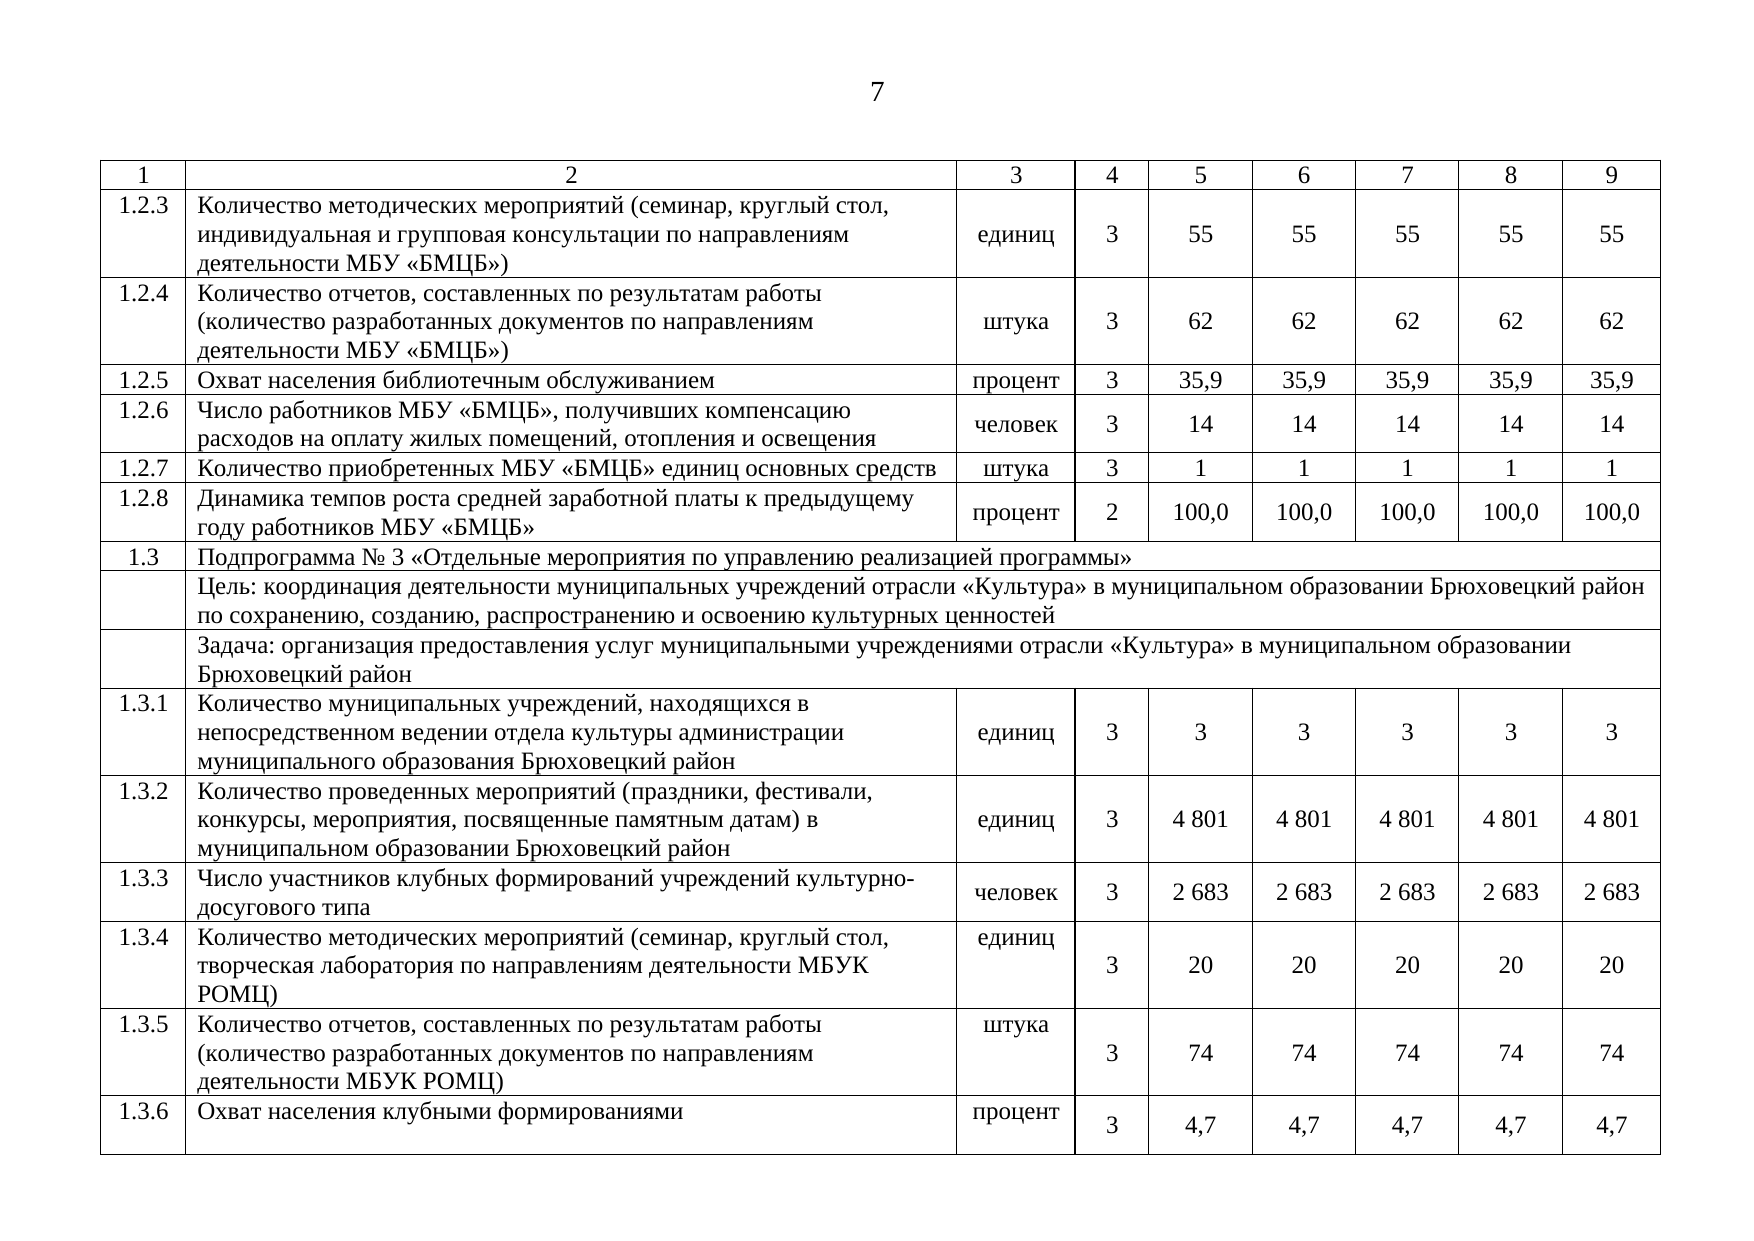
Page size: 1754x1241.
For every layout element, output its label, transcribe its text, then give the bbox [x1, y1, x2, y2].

table_cell 3 [1149, 689, 1252, 775]
table_cell 1 [101, 161, 185, 189]
table_cell человек [957, 863, 1074, 921]
table_cell 35,9 [1253, 365, 1355, 394]
table_cell 3 [1076, 863, 1148, 921]
table_cell [101, 630, 185, 687]
table_cell 3 [1076, 395, 1148, 452]
table_cell Количество методических мероприятий (семинар, круглый стол, индивидуальная и групповая консультации по направлениям деятельности МБУ «БМЦБ») [186, 190, 956, 277]
table_cell 62 [1149, 278, 1252, 364]
table_cell 4 801 [1253, 776, 1355, 862]
table_cell 1.2.4 [101, 278, 185, 364]
table_cell 2 683 [1356, 863, 1458, 921]
table_cell 1.2.7 [101, 453, 185, 482]
table_cell 55 [1149, 190, 1252, 277]
table_cell 2 [1076, 483, 1148, 541]
table_cell 4,7 [1149, 1096, 1252, 1154]
table_cell штука [957, 453, 1074, 482]
table_cell 2 [186, 161, 956, 189]
table_cell штука [957, 278, 1074, 364]
table_cell Динамика темпов роста средней заработной платы к предыдущему году работников МБУ «БМЦБ» [186, 483, 956, 541]
table_cell 3 [1076, 365, 1148, 394]
table_cell 74 [1356, 1009, 1458, 1095]
table_cell Число работников МБУ «БМЦБ», получивших компенсацию расходов на оплату жилых помещений, отопления и освещения [186, 395, 956, 452]
table_cell 55 [1459, 190, 1562, 277]
table_cell Количество отчетов, составленных по результатам работы (количество разработанных документов по направлениям деятельности МБУ «БМЦБ») [186, 278, 956, 364]
table_cell Количество проведенных мероприятий (праздники, фестивали, конкурсы, мероприятия, посвященные памятным датам) в муниципальном образовании Брюховецкий район [186, 776, 956, 862]
table_cell [101, 571, 185, 629]
table_cell единиц [957, 922, 1074, 1008]
table_cell Охват населения библиотечным обслуживанием [186, 365, 956, 394]
table_cell 1.3.4 [101, 922, 185, 1008]
table_cell 2 683 [1149, 863, 1252, 921]
table_cell 3 [1076, 453, 1148, 482]
table_cell 62 [1563, 278, 1660, 364]
table_cell 74 [1253, 1009, 1355, 1095]
table_cell 4 801 [1459, 776, 1562, 862]
table_cell 1 [1356, 453, 1458, 482]
table_cell 1.3 [101, 542, 185, 570]
table_cell процент [957, 365, 1074, 394]
table_cell Задача: организация предоставления услуг муниципальными учреждениями отрасли «Культура» в муниципальном образовании Брюховецкий район [186, 630, 1660, 687]
table_cell 20 [1459, 922, 1562, 1008]
table_cell 3 [1076, 922, 1148, 1008]
table_cell 14 [1253, 395, 1355, 452]
table_cell 4,7 [1253, 1096, 1355, 1154]
table_cell Количество приобретенных МБУ «БМЦБ» единиц основных средств [186, 453, 956, 482]
table_cell 3 [1076, 278, 1148, 364]
table_cell 74 [1149, 1009, 1252, 1095]
table_cell 4 801 [1356, 776, 1458, 862]
table_cell 74 [1563, 1009, 1660, 1095]
table_cell Число участников клубных формирований учреждений культурно-досугового типа [186, 863, 956, 921]
table_cell единиц [957, 776, 1074, 862]
table_cell Количество отчетов, составленных по результатам работы (количество разработанных документов по направлениям деятельности МБУК РОМЦ) [186, 1009, 956, 1095]
table_cell 7 [1356, 161, 1458, 189]
table_cell 2 683 [1563, 863, 1660, 921]
table_cell 55 [1253, 190, 1355, 277]
table_cell процент [957, 1096, 1074, 1154]
table_cell 35,9 [1356, 365, 1458, 394]
table_cell 100,0 [1253, 483, 1355, 541]
table_cell 1.2.8 [101, 483, 185, 541]
table_cell 5 [1149, 161, 1252, 189]
table_cell 62 [1459, 278, 1562, 364]
table_cell 55 [1356, 190, 1458, 277]
table_cell 1.3.1 [101, 689, 185, 775]
table_cell 3 [1076, 190, 1148, 277]
table_cell 1.3.3 [101, 863, 185, 921]
table_cell 1.3.5 [101, 1009, 185, 1095]
table_cell 14 [1563, 395, 1660, 452]
table_cell 2 683 [1253, 863, 1355, 921]
table_cell 14 [1149, 395, 1252, 452]
table_cell 6 [1253, 161, 1355, 189]
table_cell 55 [1563, 190, 1660, 277]
table_cell 3 [1076, 776, 1148, 862]
table_cell 4,7 [1459, 1096, 1562, 1154]
table_cell 1.2.5 [101, 365, 185, 394]
table_cell 74 [1459, 1009, 1562, 1095]
table_cell 20 [1253, 922, 1355, 1008]
table_cell 35,9 [1563, 365, 1660, 394]
table_cell 1.2.3 [101, 190, 185, 277]
table_cell 1.3.2 [101, 776, 185, 862]
table_cell 1 [1253, 453, 1355, 482]
table_cell 100,0 [1149, 483, 1252, 541]
table_cell 14 [1356, 395, 1458, 452]
table_cell 62 [1253, 278, 1355, 364]
table_cell штука [957, 1009, 1074, 1095]
table_cell 20 [1563, 922, 1660, 1008]
table_cell 4 801 [1149, 776, 1252, 862]
table_cell 9 [1563, 161, 1660, 189]
table_cell 2 683 [1459, 863, 1562, 921]
table_cell единиц [957, 689, 1074, 775]
table_cell 1.3.6 [101, 1096, 185, 1154]
table_cell Цель: координация деятельности муниципальных учреждений отрасли «Культура» в муниципальном образовании Брюховецкий район по сохранению, созданию, распространению и освоению культурных ценностей [186, 571, 1660, 629]
table_cell 1 [1149, 453, 1252, 482]
table_cell 1 [1563, 453, 1660, 482]
table_cell 3 [957, 161, 1074, 189]
table_cell 4 801 [1563, 776, 1660, 862]
table_cell процент [957, 483, 1074, 541]
table_cell человек [957, 395, 1074, 452]
table_cell 100,0 [1356, 483, 1458, 541]
table_cell 1.2.6 [101, 395, 185, 452]
table_cell Подпрограмма № 3 «Отдельные мероприятия по управлению реализацией программы» [186, 542, 1660, 570]
table_cell Количество методических мероприятий (семинар, круглый стол, творческая лаборатория по направлениям деятельности МБУК РОМЦ) [186, 922, 956, 1008]
table_cell 62 [1356, 278, 1458, 364]
table_cell 100,0 [1563, 483, 1660, 541]
table_cell 35,9 [1149, 365, 1252, 394]
table_cell 3 [1459, 689, 1562, 775]
table_cell 100,0 [1459, 483, 1562, 541]
table_cell 20 [1356, 922, 1458, 1008]
table_cell 8 [1459, 161, 1562, 189]
table_cell 4 [1076, 161, 1148, 189]
table_cell 1 [1459, 453, 1562, 482]
table_cell 3 [1563, 689, 1660, 775]
table_cell Охват населения клубными формированиями [186, 1096, 956, 1154]
table_cell 3 [1356, 689, 1458, 775]
table_cell 3 [1076, 1009, 1148, 1095]
table_cell 4,7 [1356, 1096, 1458, 1154]
table_cell 3 [1253, 689, 1355, 775]
table_cell 14 [1459, 395, 1562, 452]
table_cell 20 [1149, 922, 1252, 1008]
table_cell 3 [1076, 1096, 1148, 1154]
table_cell 4,7 [1563, 1096, 1660, 1154]
table_cell единиц [957, 190, 1074, 277]
table_cell 3 [1076, 689, 1148, 775]
table_cell Количество муниципальных учреждений, находящихся в непосредственном ведении отдела культуры администрации муниципального образования Брюховецкий район [186, 689, 956, 775]
table_cell 35,9 [1459, 365, 1562, 394]
